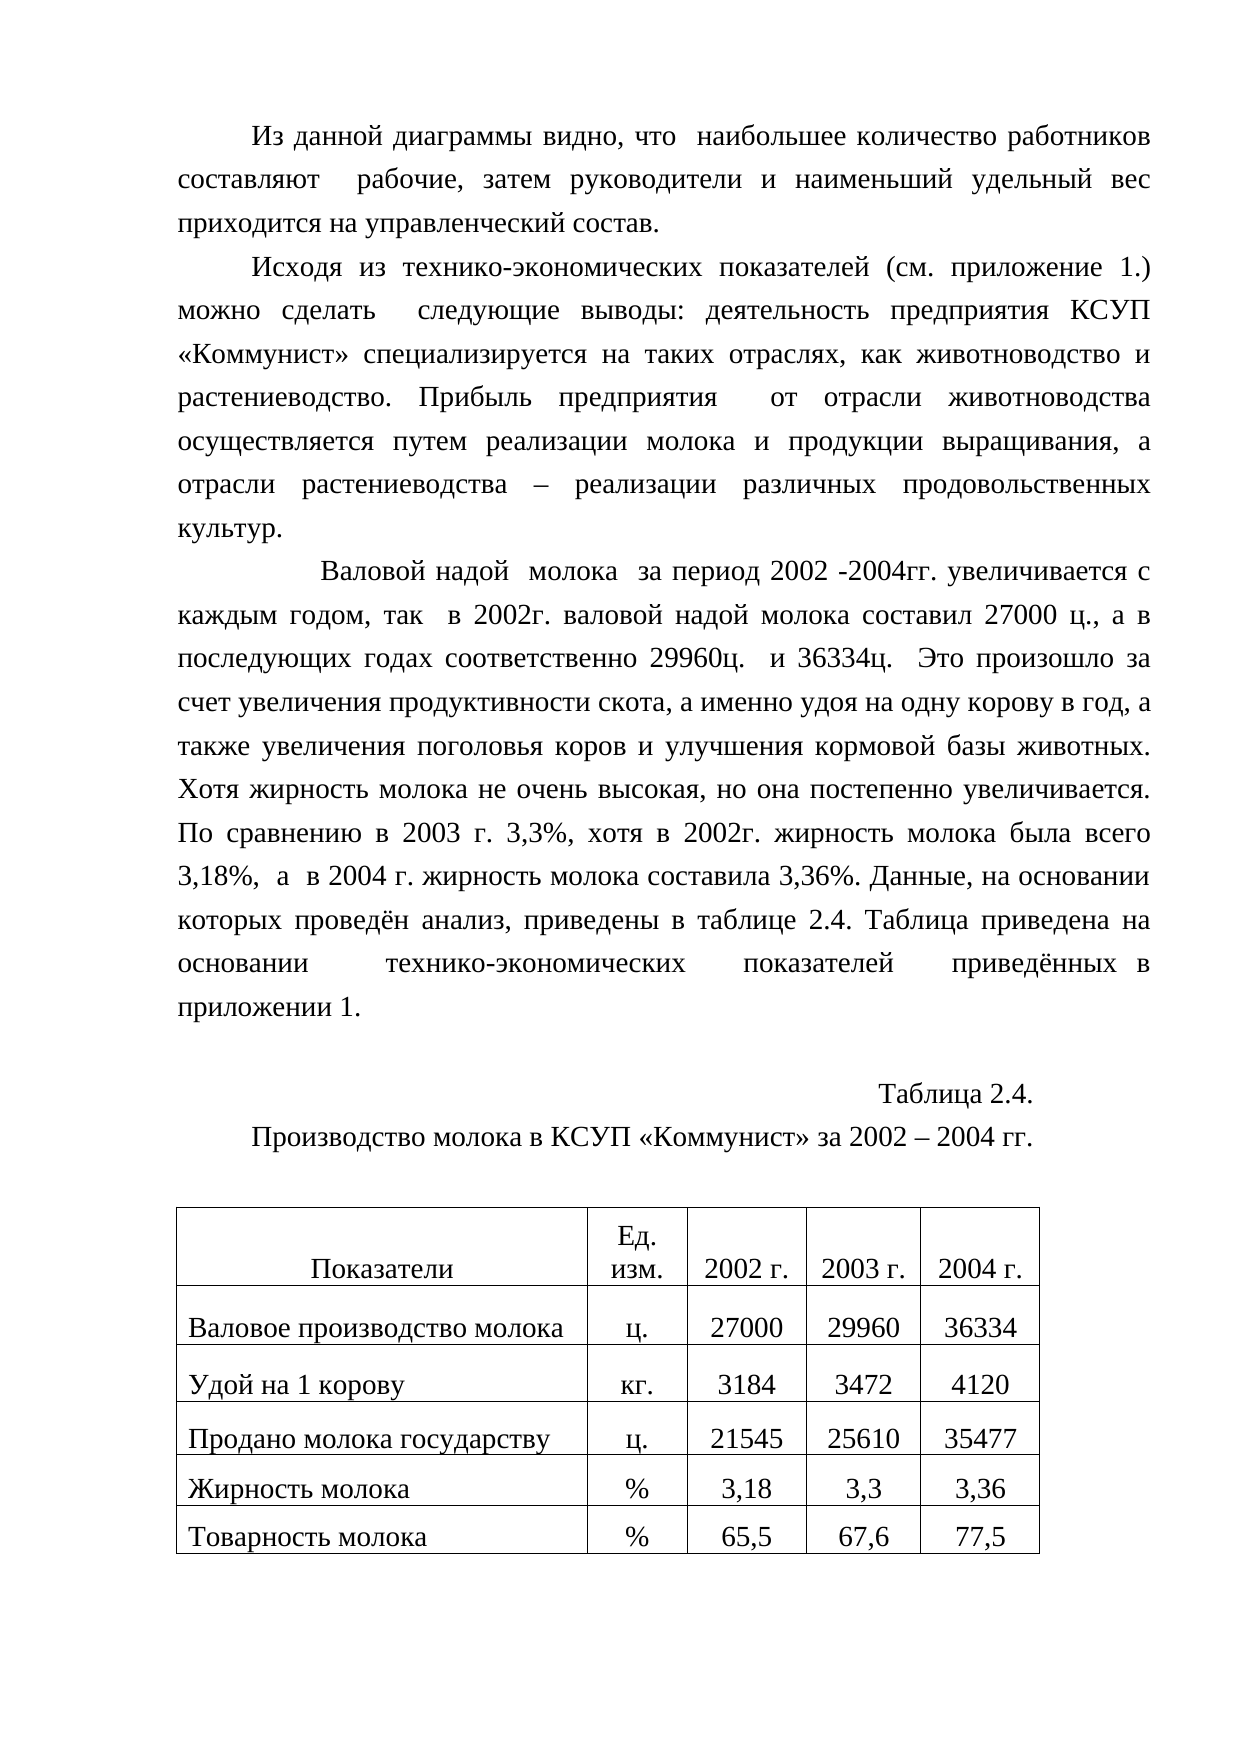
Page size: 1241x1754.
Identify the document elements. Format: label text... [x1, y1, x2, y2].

text Исходя из технико-экономических показателей (см. приложение 1.) можно сделать следующие выводы: деятельность предприятия КСУП «Коммунист» специализируется на таких отраслях, как животноводство и растениеводство. Прибыль предприятия от отрасли животноводства осуществляется путем реализации молока и продукции выращивания, а отрасли растениеводства – реализации различных продовольственных культур. [177, 249, 1152, 543]
table_cell % [588, 1506, 687, 1553]
table_cell Продано молока государству [177, 1402, 587, 1454]
table_cell кг. [588, 1345, 687, 1401]
table_cell Валовое производство молока [177, 1286, 587, 1344]
table_cell Удой на 1 корову [177, 1345, 587, 1401]
table_cell 65,5 [688, 1506, 806, 1553]
table_cell % [588, 1455, 687, 1504]
table_cell 3184 [688, 1345, 806, 1401]
table_cell ц. [588, 1286, 687, 1344]
table_cell 29960 [807, 1286, 920, 1344]
table_cell 3472 [807, 1345, 920, 1401]
table_cell 25610 [807, 1402, 920, 1454]
table_cell Жирность молока [177, 1455, 587, 1504]
table_cell 27000 [688, 1286, 806, 1344]
table_cell 21545 [688, 1402, 806, 1454]
text Производство молока в КСУП «Коммунист» за 2002 – 2004 гг. [177, 1119, 1152, 1153]
table_header 2003 г. [807, 1208, 920, 1285]
text Из данной диаграммы видно, что наибольшее количество работников составляют рабочие, затем руководители и наименьший удельный вес приходится на управленческий состав. [177, 118, 1152, 239]
table_cell 67,6 [807, 1506, 920, 1553]
table_header 2002 г. [688, 1208, 806, 1285]
text Таблица 2.4. [177, 1076, 1152, 1109]
text Валовой надой молока за период 2002 -2004гг. увеличивается с каждым годом, так в 2002г. валовой надой молока составил 27000 ц., а в последующих годах соответственно 29960ц. и 36334ц. Это произошло за счет увеличения продуктивности скота, а именно удоя на одну корову в год, а также увеличения поголовья коров и улучшения кормовой базы животных. Хотя жирность молока не очень высокая, но она постепенно увеличивается. По сравнению в 2003 г. 3,3%, хотя в 2002г. жирность молока была всего 3,18%, а в 2004 г. жирность молока составила 3,36%. Данные, на основании которых проведён анализ, приведены в таблице 2.4. Таблица приведена на основании технико-экономических показателей приведённых в приложении 1. [177, 553, 1152, 1022]
table_header 2004 г. [921, 1208, 1039, 1285]
table_header Показатели [177, 1208, 587, 1285]
table_cell 4120 [921, 1345, 1039, 1401]
table_cell 35477 [921, 1402, 1039, 1454]
table_cell 77,5 [921, 1506, 1039, 1553]
table_cell 3,36 [921, 1455, 1039, 1504]
table_cell 3,3 [807, 1455, 920, 1504]
table_cell 36334 [921, 1286, 1039, 1344]
table_cell Товарность молока [177, 1506, 587, 1553]
table_cell ц. [588, 1402, 687, 1454]
table_cell 3,18 [688, 1455, 806, 1504]
table_header Ед. изм. [588, 1208, 687, 1285]
